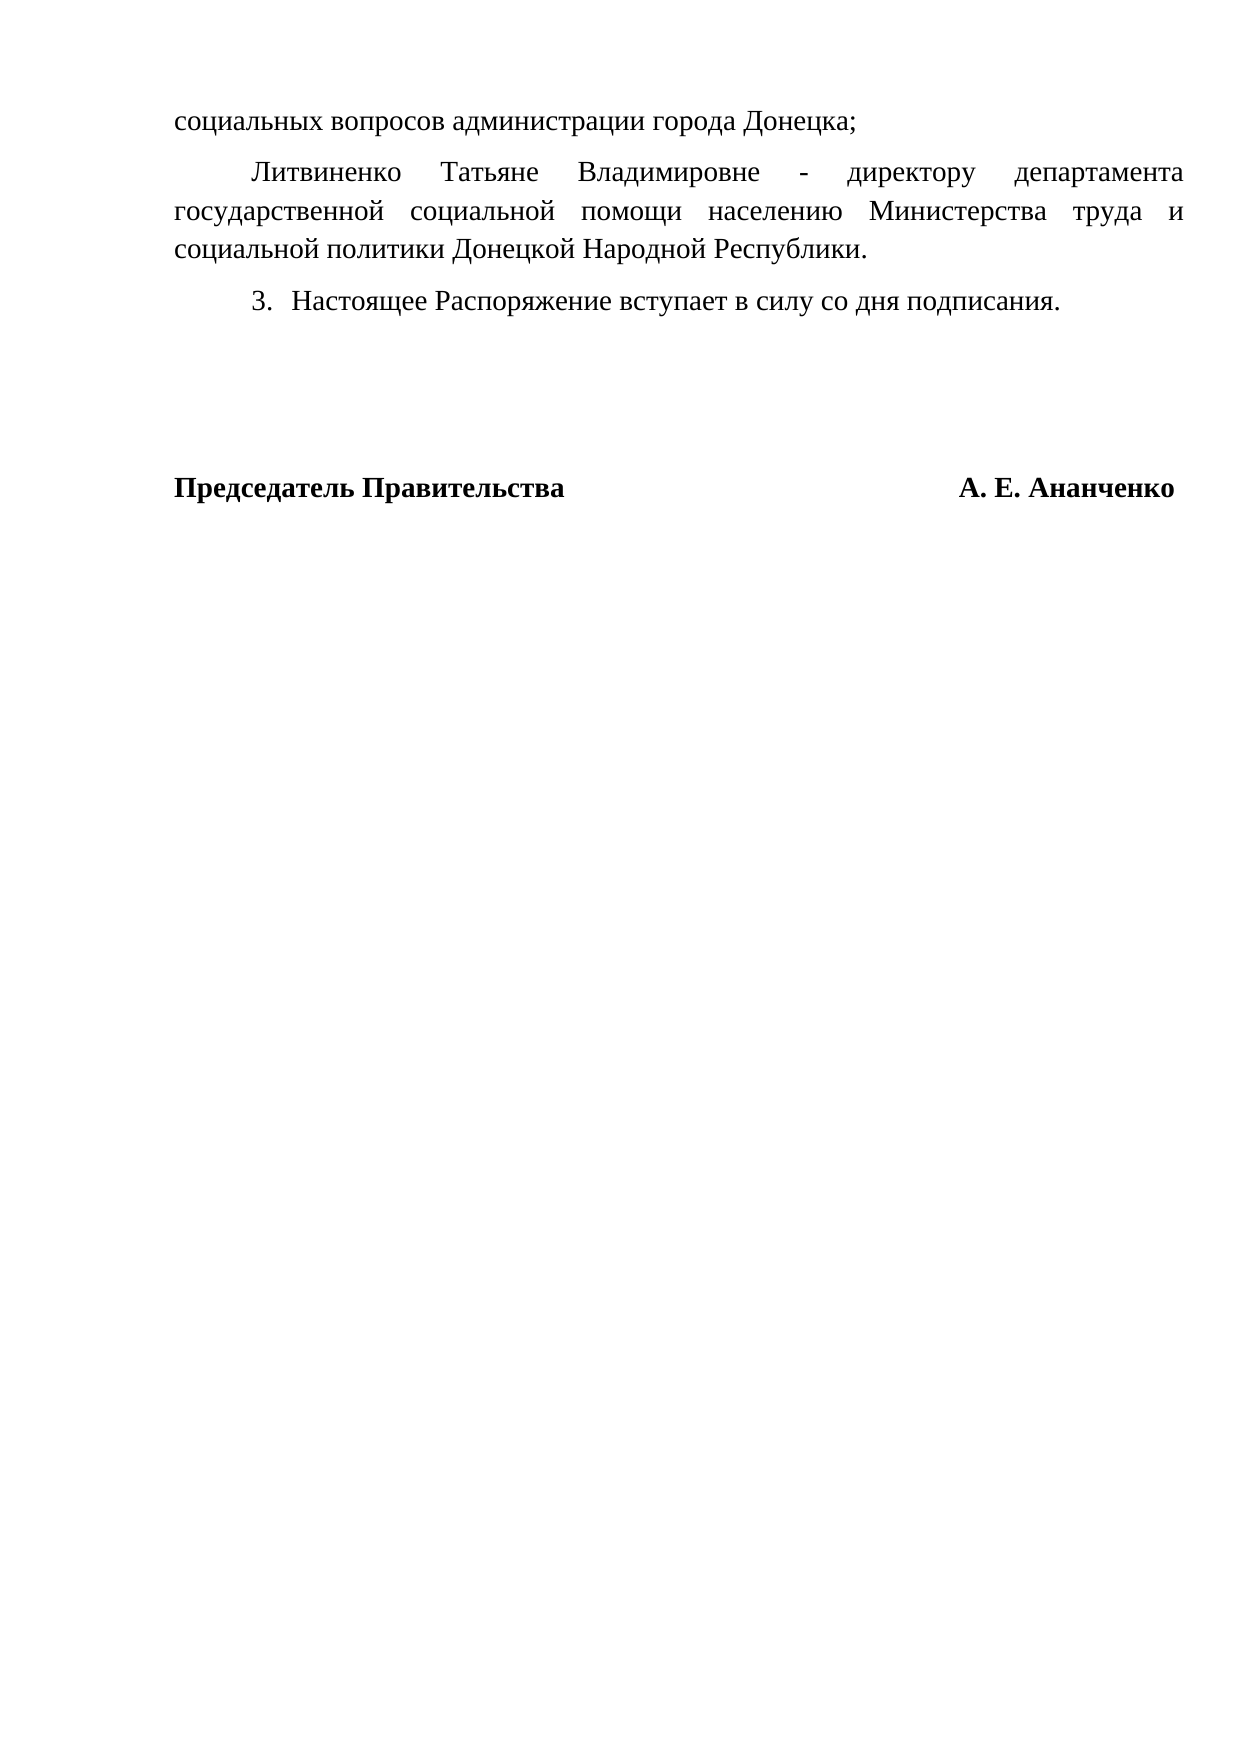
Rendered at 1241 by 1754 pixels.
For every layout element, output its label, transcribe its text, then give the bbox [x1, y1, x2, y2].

text Председатель Правительства А. Е. Ананченко [174, 474, 1184, 503]
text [174, 103, 1184, 137]
list Настоящее Распоряжение вступает в силу со дня подписания. [174, 283, 1184, 316]
text Литвиненко Татьяне Владимировне - директору департамента государственной социальной помощи населению Министерства труда и социальной политики Донецкой Народной Республики. [174, 154, 1184, 265]
